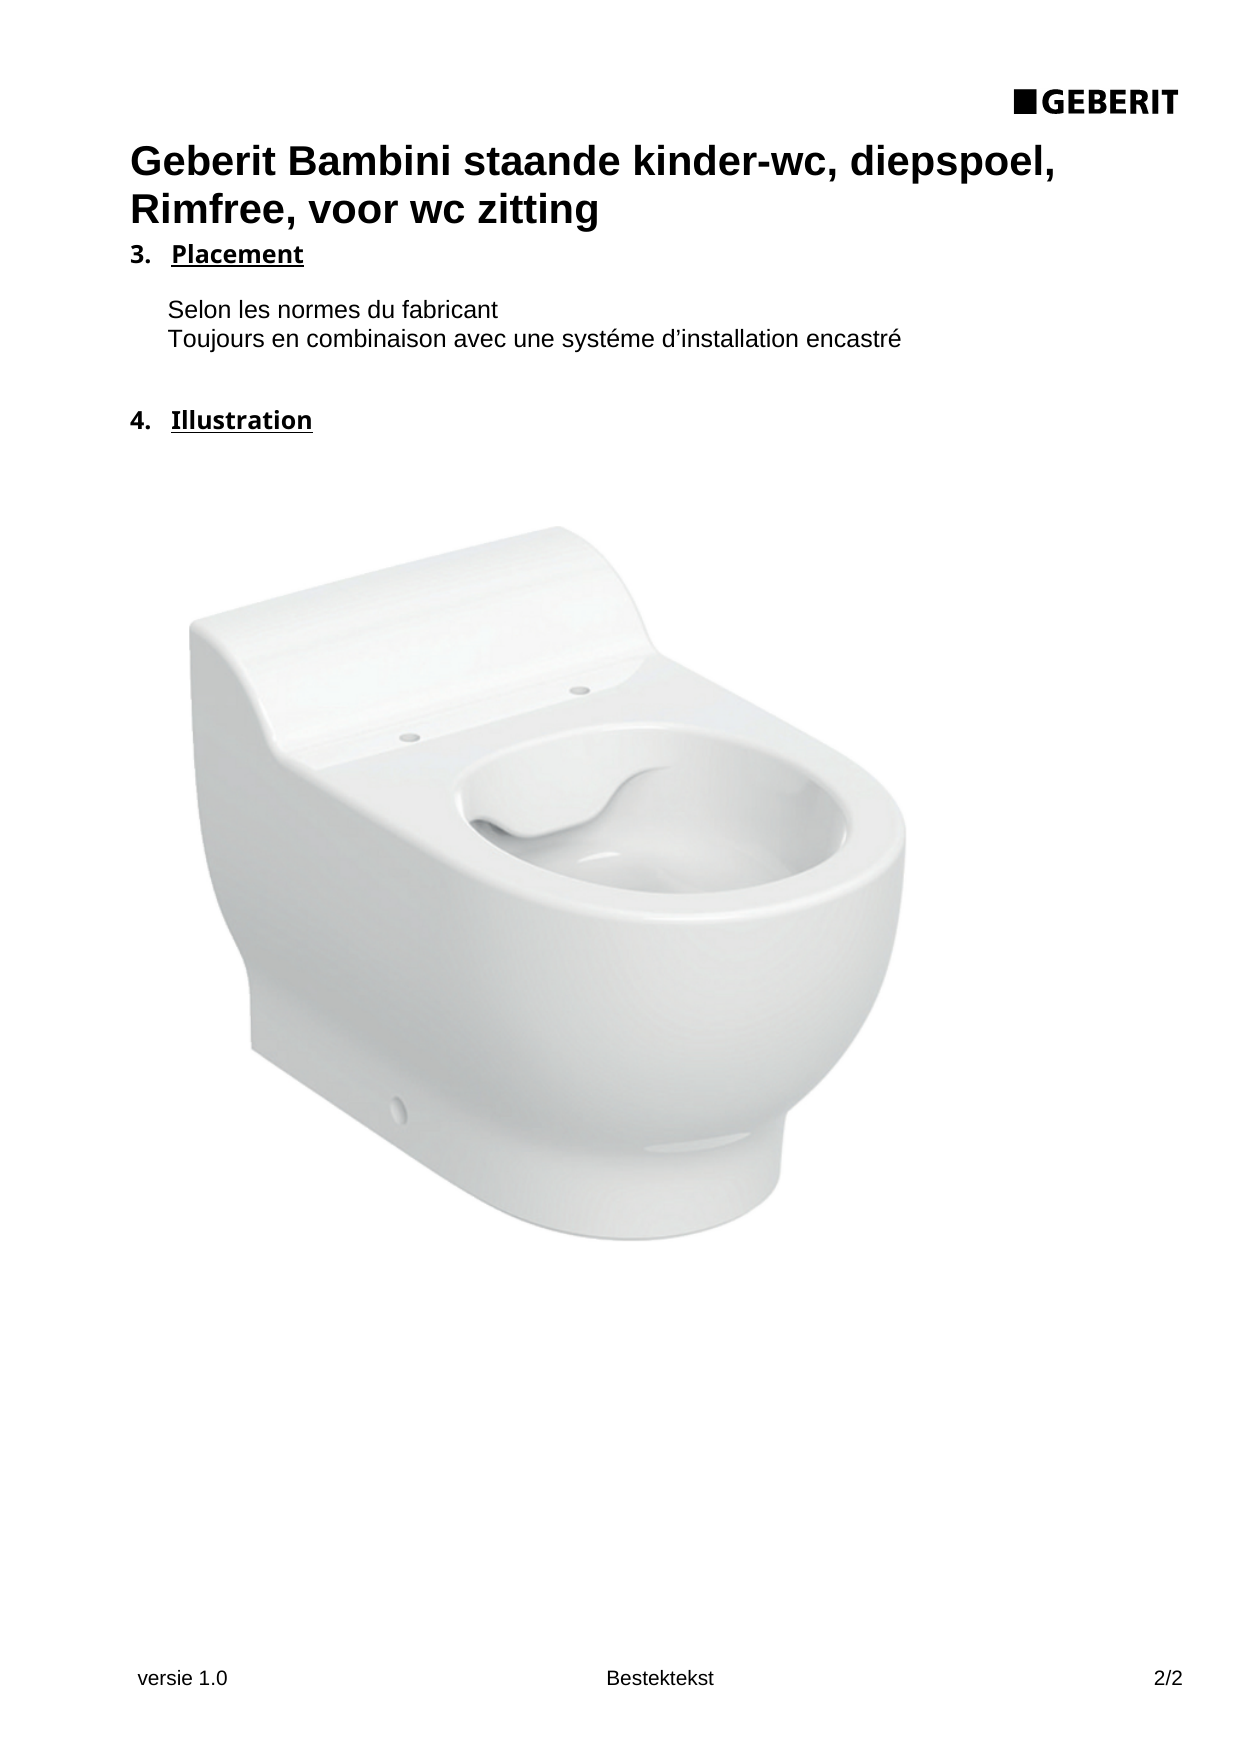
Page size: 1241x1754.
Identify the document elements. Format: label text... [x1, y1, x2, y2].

subtitle Placement [130, 236, 1110, 270]
list Toujours en combinaison avec une systéme d’installation encastré [167, 324, 1110, 353]
picture [1013, 88, 1179, 115]
picture [129, 519, 916, 1246]
list Selon les normes du fabricant [167, 295, 1110, 324]
subtitle Illustration [130, 403, 1110, 437]
